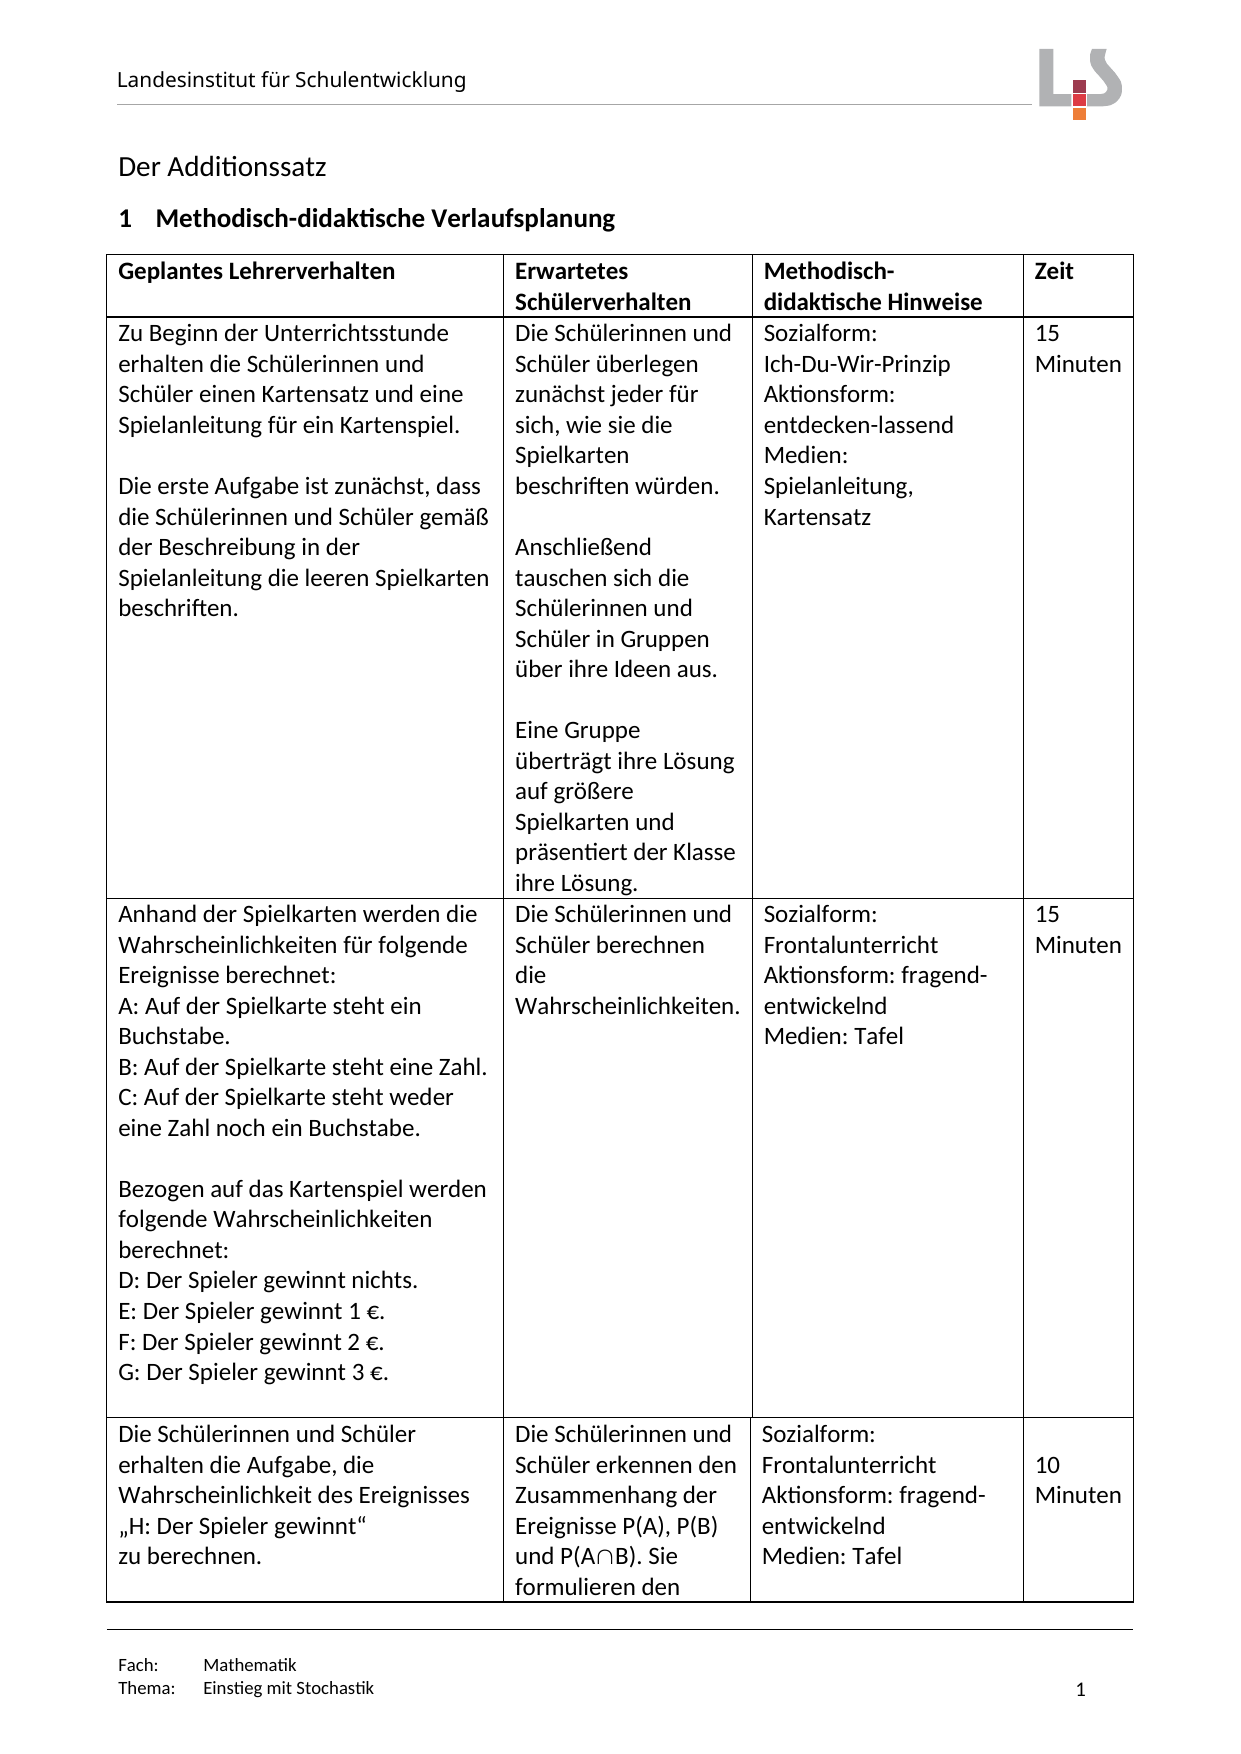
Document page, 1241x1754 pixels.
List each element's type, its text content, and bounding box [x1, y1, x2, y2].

table_cell Sozialform: Ich-Du-Wir-Prinzip Aktionsform: entdecken-lassend Medien: Spielanleitung, Kartensatz [753, 318, 1023, 897]
table_cell Die Schülerinnen und Schüler berechnen die Wahrscheinlichkeiten. [504, 899, 752, 1417]
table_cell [107, 1418, 503, 1601]
table_cell Sozialform: Frontalunterricht Aktionsform: fragend-entwickelnd Medien: Tafel [753, 899, 1023, 1417]
table_cell 15 Minuten [1024, 899, 1133, 1417]
table_header Zeit [1024, 255, 1133, 316]
table_cell Anhand der Spielkarten werden die Wahrscheinlichkeiten für folgende Ereignisse berechnet: A: Auf der Spielkarte steht ein Buchstabe. B: Auf der Spielkarte steht eine Zahl. C: Auf der Spielkarte steht weder eine Zahl noch ein Buchstabe. Bezogen auf das Kartenspiel werden folgende Wahrscheinlichkeiten berechnet: D: Der Spieler gewinnt nichts. E: Der Spieler gewinnt 1 €. F: Der Spieler gewinnt 2 €. G: Der Spieler gewinnt 3 €. [107, 899, 503, 1417]
text Der Additionssatz [118, 148, 1122, 183]
table_cell 10 Minuten [1024, 1418, 1133, 1601]
table_cell Die Schülerinnen und Schüler überlegen zunächst jeder für sich, wie sie die Spielkarten beschriften würden. Anschließend tauschen sich die Schülerinnen und Schüler in Gruppen über ihre Ideen aus. Eine Gruppe überträgt ihre Lösung auf größere Spielkarten und präsentiert der Klasse ihre Lösung. [504, 318, 752, 897]
table_cell Zu Beginn der Unterrichtsstunde erhalten die Schülerinnen und Schüler einen Kartensatz und eine Spielanleitung für ein Kartenspiel. Die erste Aufgabe ist zunächst, dass die Schülerinnen und Schüler gemäß der Beschreibung in der Spielanleitung die leeren Spielkarten beschriften. [107, 318, 503, 897]
subtitle Methodisch-didaktische Verlaufsplanung [118, 196, 1122, 236]
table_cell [504, 1418, 750, 1601]
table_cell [751, 1418, 1023, 1601]
table_header Geplantes Lehrerverhalten [107, 255, 503, 316]
table_header Methodisch-didaktische Hinweise [753, 255, 1023, 316]
table_cell 15 Minuten [1024, 318, 1133, 897]
table_header Erwartetes Schülerverhalten [504, 255, 752, 316]
